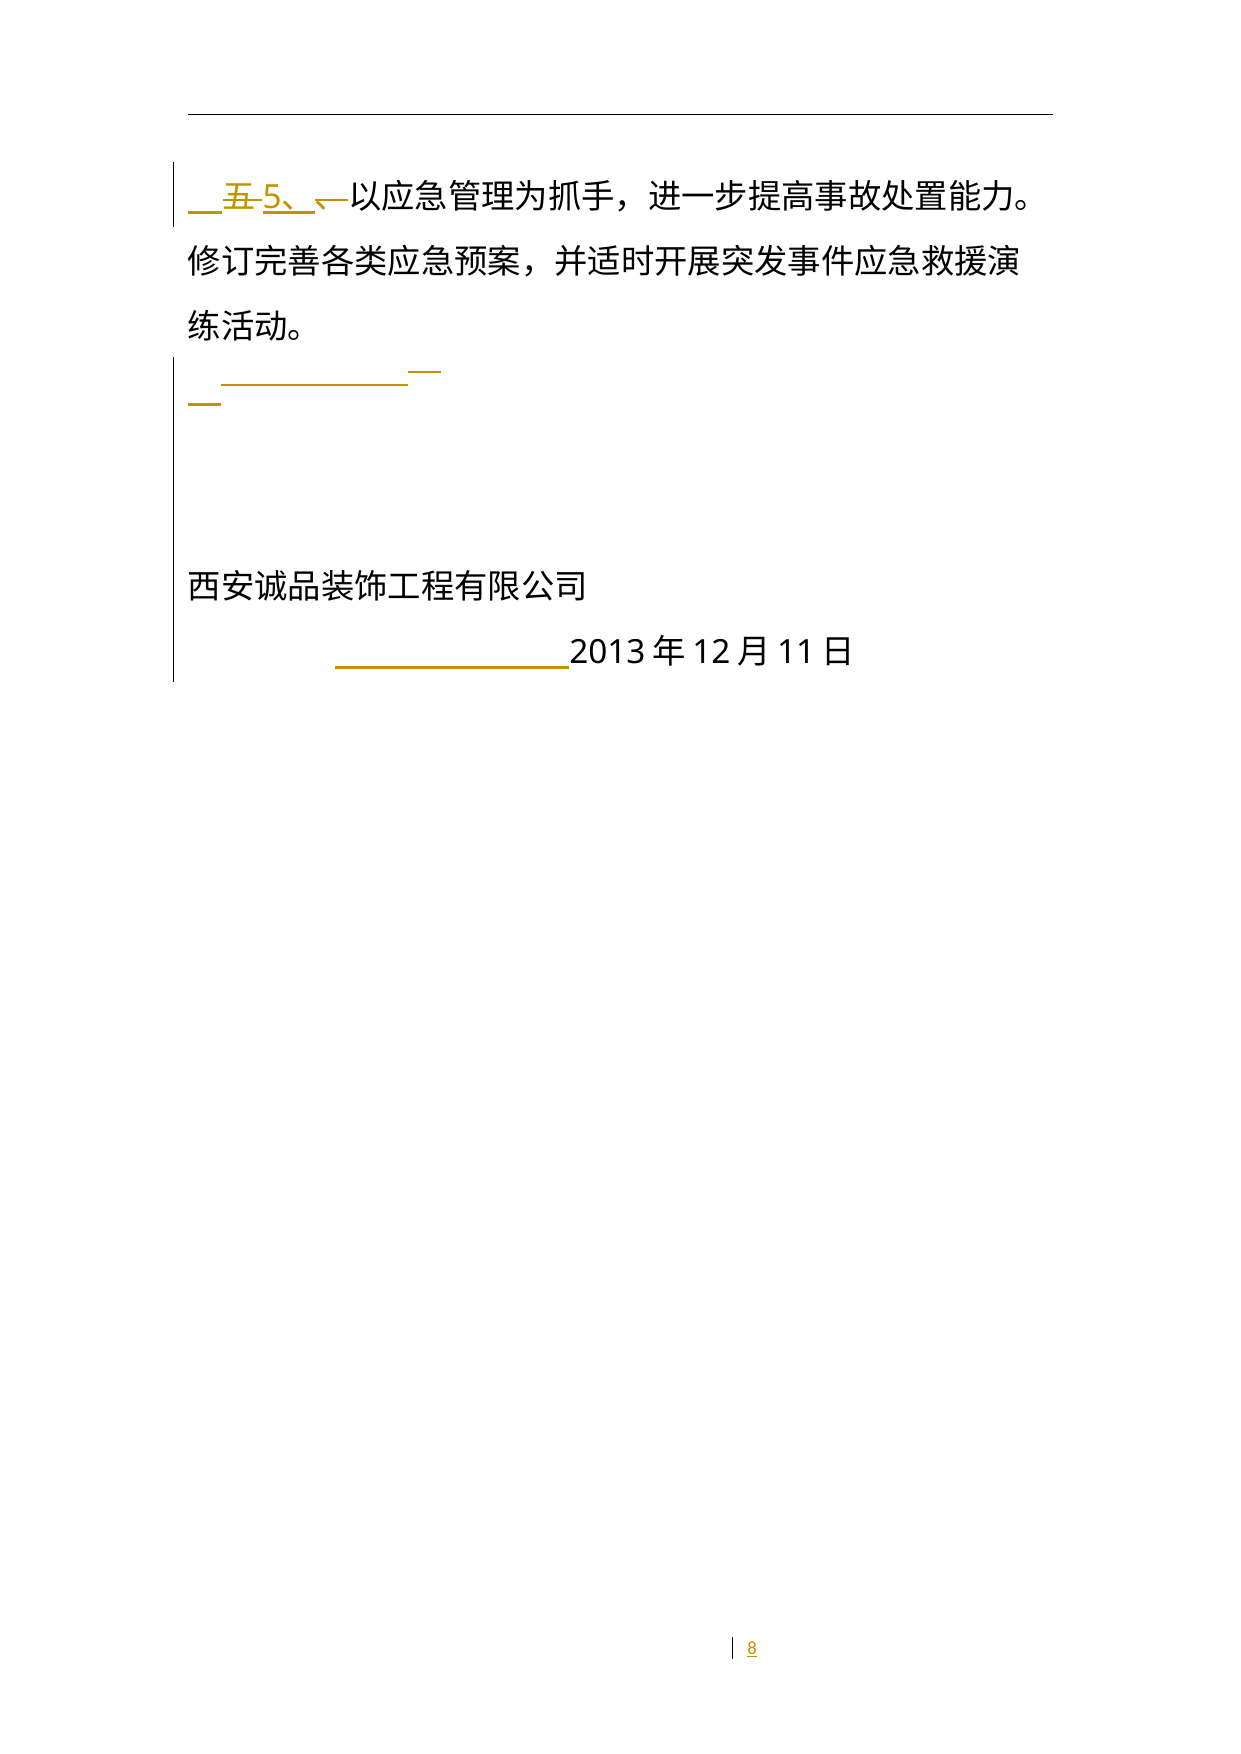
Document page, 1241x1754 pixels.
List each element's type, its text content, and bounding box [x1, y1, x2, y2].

text 2013年12月11日 [187, 617, 1003, 682]
text 以应急管理为抓手，进一步提高事故处置能力。修订完善各类应急预案，并适时开展突发事件应急救援演练活动。 [187, 162, 1053, 357]
text 西安诚品装饰工程有限公司 [187, 552, 1053, 617]
